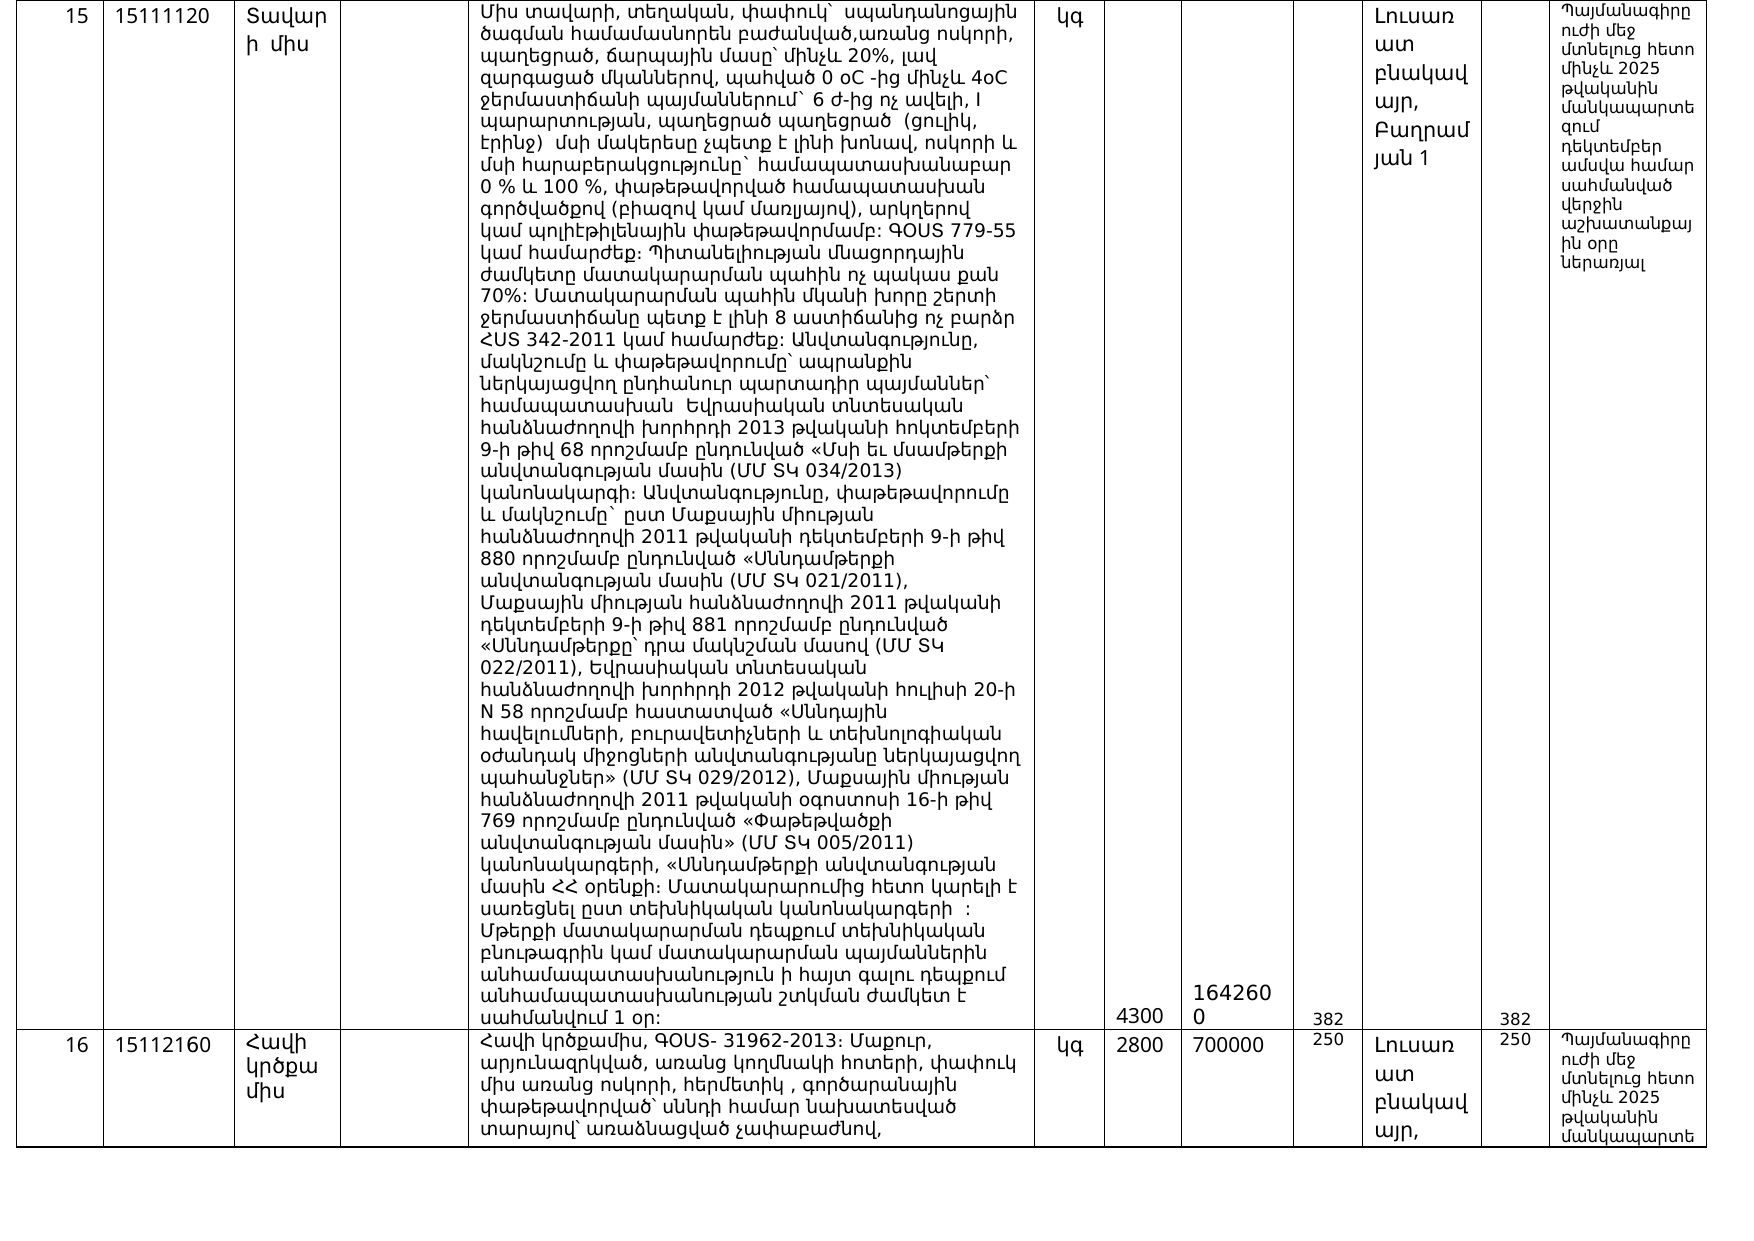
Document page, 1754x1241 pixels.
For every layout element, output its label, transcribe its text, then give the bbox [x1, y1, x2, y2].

table_cell 700000 [1182, 1030, 1293, 1146]
table_cell 15 [17, 1, 103, 1029]
table_cell 1642600 [1182, 1, 1293, 1029]
table_cell Տավարի միս [235, 1, 340, 1029]
table_cell 382 [1294, 1, 1362, 1029]
table_cell 382 [1482, 1, 1549, 1029]
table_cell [1550, 1030, 1706, 1146]
table_cell 15111120 [104, 1, 234, 1029]
table_cell 250 [1294, 1030, 1362, 1146]
table_cell 2800 [1105, 1030, 1181, 1146]
table_cell Հավի կրծքամիս [235, 1030, 340, 1146]
table_cell կգ [1035, 1, 1104, 1029]
table_cell [341, 1030, 468, 1146]
table_cell 250 [1482, 1030, 1549, 1146]
table_cell 4300 [1105, 1, 1181, 1029]
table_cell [1550, 1, 1706, 1029]
table_cell Միս տավարի, տեղական, փափուկ՝ սպանդանոցային ծագման համամասնորեն բաժանված,առանց ոսկորի, պաղեցրած, ճարպային մասը՝ մինչև 20%, լավ զարգացած մկաններով, պահված 0 օC -ից մինչև 4օC ջերմաստիճանի պայմաններում` 6 ժ-ից ոչ ավելի, I պարարտության, պաղեցրած պաղեցրած (ցուլիկ, էրինջ) մսի մակերեսը չպետք է լինի խոնավ, ոսկորի և մսի հարաբերակցությունը` համապատասխանաբար 0 % և 100 %, փաթեթավորված համապատասխան գործվածքով (բիազով կամ մառլյայով), արկղերով կամ պոլիէթիլենային փաթեթավորմամբ: ԳՕՍՏ 779-55 կամ համարժեք։ Պիտանելիության մնացորդային ժամկետը մատակարարման պահին ոչ պակաս քան 70%: Մատակարարման պահին մկանի խորը շերտի ջերմաստիճանը պետք է լինի 8 աստիճանից ոչ բարձր ՀՍՏ 342-2011 կամ համարժեք: Անվտանգությունը, մակնշումը և փաթեթավորումը՝ ապրանքին ներկայացվող ընդհանուր պարտադիր պայմաններ՝ համապատասխան Եվրասիական տնտեսական հանձնաժողովի խորհրդի 2013 թվականի հոկտեմբերի 9-ի թիվ 68 որոշմամբ ընդունված «Մսի եւ մսամթերքի անվտանգության մասին (ՄՄ ՏԿ 034/2013) կանոնակարգի։ Անվտանգությունը, փաթեթավորումը և մակնշումը` ըստ Մաքսային միության հանձնաժողովի 2011 թվականի դեկտեմբերի 9-ի թիվ 880 որոշմամբ ընդունված «Սննդամթերքի անվտանգության մասին (ՄՄ ՏԿ 021/2011), Մաքսային միության հանձնաժողովի 2011 թվականի դեկտեմբերի 9-ի թիվ 881 որոշմամբ ընդունված «Սննդամթերքը՝ դրա մակնշման մասով (ՄՄ ՏԿ 022/2011), Եվրասիական տնտեսական հանձնաժողովի խորհրդի 2012 թվականի հուլիսի 20-ի N 58 որոշմամբ հաստատված «Սննդային հավելումների, բուրավետիչների և տեխնոլոգիական օժանդակ միջոցների անվտանգությանը ներկայացվող պահանջներ» (ՄՄ ՏԿ 029/2012), Մաքսային միության հանձնաժողովի 2011 թվականի օգոստոսի 16-ի թիվ 769 որոշմամբ ընդունված «Փաթեթվածքի անվտանգության մասին» (ՄՄ ՏԿ 005/2011) կանոնակարգերի, «Սննդամթերքի անվտանգության մասին ՀՀ օրենքի։ Մատակարարումից հետո կարելի է սառեցնել ըստ տեխնիկական կանոնակարգերի : Մթերքի մատակարարման դեպքում տեխնիկական բնութագրին կամ մատակարարման պայմաններին անհամապատասխանություն ի հայտ գալու դեպքում անհամապատասխանության շտկման ժամկետ է սահմանվում 1 օր: [469, 1, 1034, 1029]
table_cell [1363, 1, 1481, 1029]
table_cell 16 [17, 1030, 103, 1146]
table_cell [1363, 1030, 1481, 1146]
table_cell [469, 1030, 1034, 1146]
table_cell 15112160 [104, 1030, 234, 1146]
table_cell կգ [1035, 1030, 1104, 1146]
table_cell [341, 1, 468, 1029]
